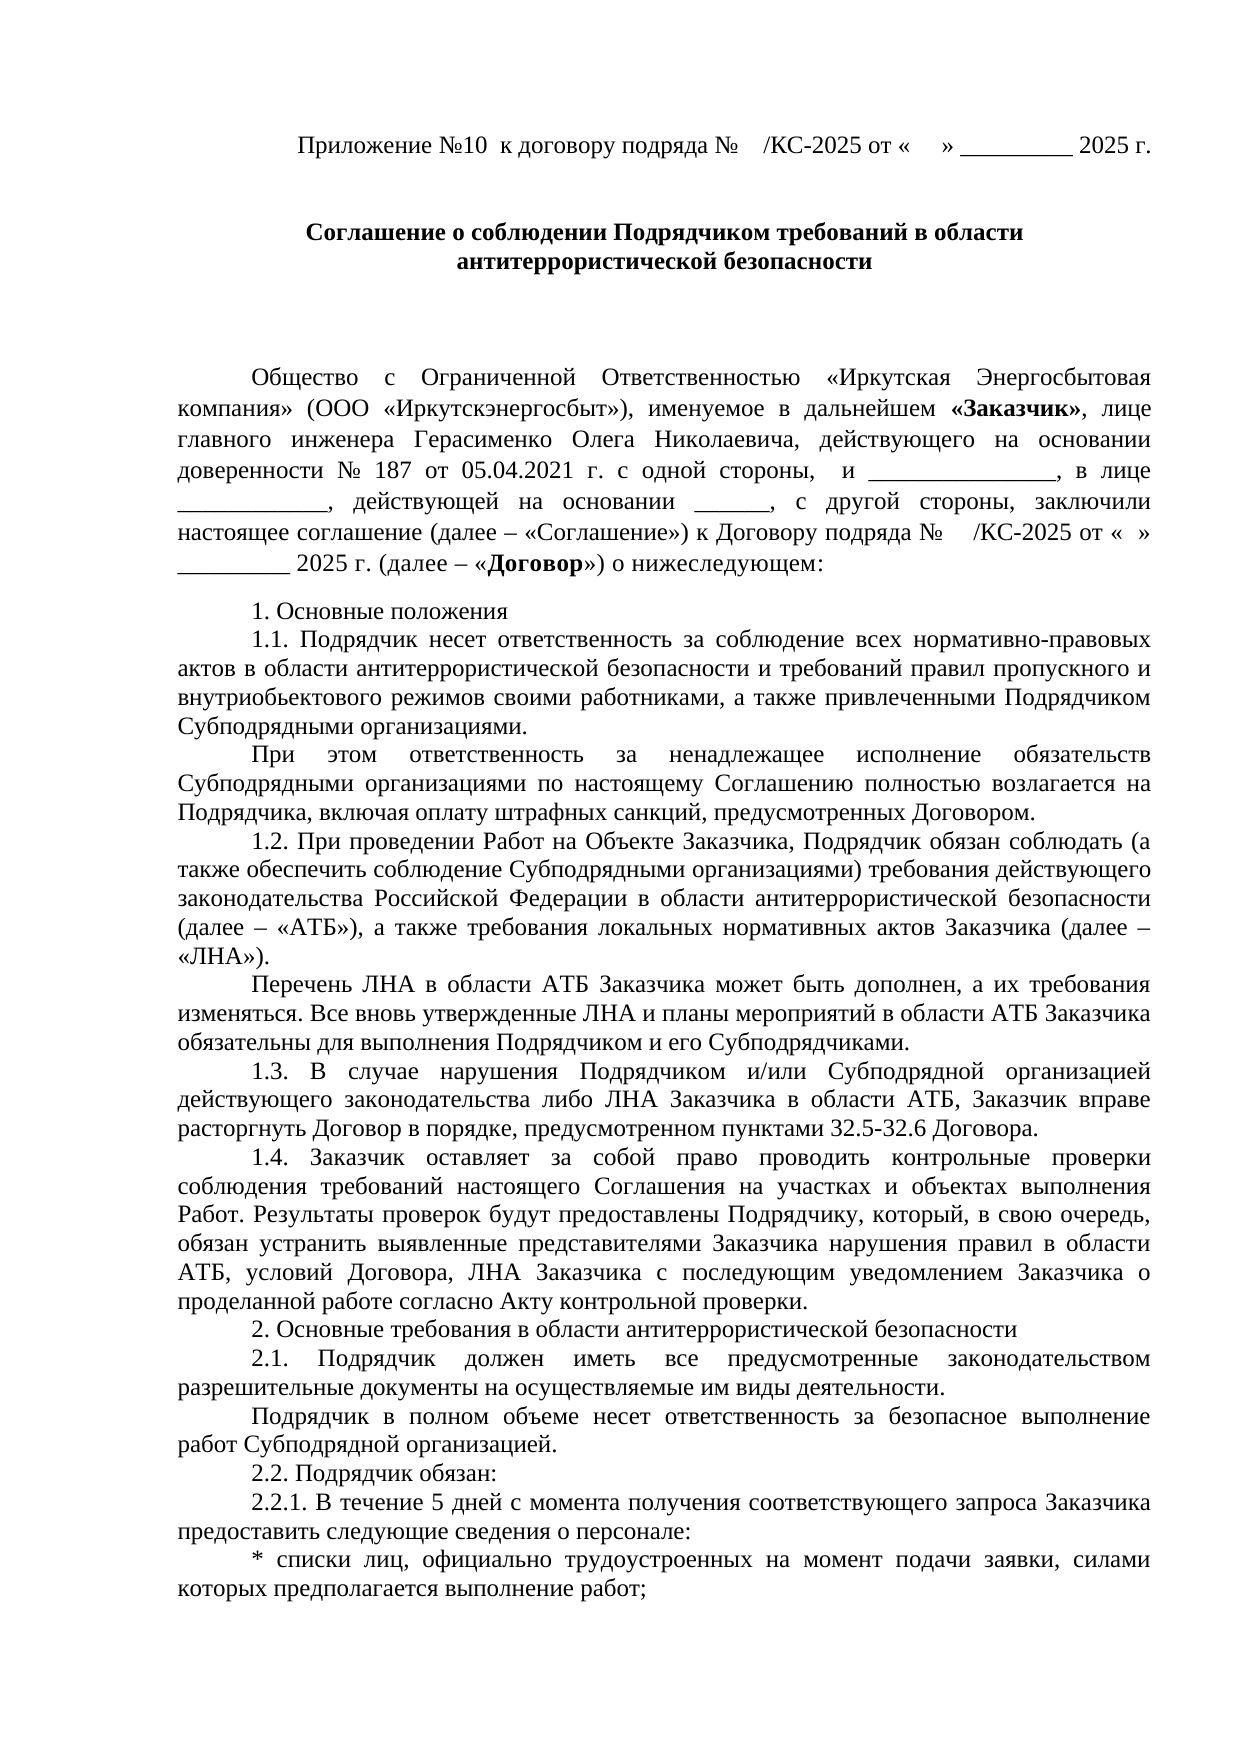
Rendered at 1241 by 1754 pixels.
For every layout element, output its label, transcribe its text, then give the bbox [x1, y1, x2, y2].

text Соглашение о соблюдении Подрядчиком требований в области антитеррористической безопасности [177, 217, 1152, 275]
text 2.1. Подрядчик должен иметь все предусмотренные законодательством разрешительные документы на осуществляемые им виды деятельности. [177, 1343, 1152, 1401]
text 1.2. При проведении Работ на Объекте Заказчика, Подрядчик обязан соблюдать (а также обеспечить соблюдение Субподрядными организациями) требования действующего законодательства Российской Федерации в области антитеррористической безопасности (далее – «АТБ»), а также требования локальных нормативных актов Заказчика (далее – «ЛНА»). [177, 826, 1152, 969]
text 1.4. Заказчик оставляет за собой право проводить контрольные проверки соблюдения требований настоящего Соглашения на участках и объектах выполнения Работ. Результаты проверок будут предоставлены Подрядчику, который, в свою очередь, обязан устранить выявленные представителями Заказчика нарушения правил в области АТБ, условий Договора, ЛНА Заказчика с последующим уведомлением Заказчика о проделанной работе согласно Акту контрольной проверки. [177, 1142, 1152, 1314]
text Подрядчик в полном объеме несет ответственность за безопасное выполнение работ Субподрядной организацией. [177, 1401, 1152, 1458]
text Общество с Ограниченной Ответственностью «Иркутская Энергосбытовая компания» (ООО «Иркутскэнергосбыт»), именуемое в дальнейшем «Заказчик», лице главного инженера Герасименко Олега Николаевича, действующего на основании доверенности № 187 от 05.04.2021 г. с одной стороны, и _______________, в лице ____________, действующей на основании ______, с другой стороны, заключили настоящее соглашение (далее – «Соглашение») к Договору подряда № /КС-2025 от « » _________ 2025 г. (далее – «Договор») о нижеследующем: [177, 362, 1152, 577]
text 2.2.1. В течение 5 дней с момента получения соответствующего запроса Заказчика предоставить следующие сведения о персонале: [177, 1487, 1152, 1544]
list Приложение №10 к договору подряда № /КС-2025 от « » _________ 2025 г. [177, 131, 1152, 188]
text При этом ответственность за ненадлежащее исполнение обязательств Субподрядными организациями по настоящему Соглашению полностью возлагается на Подрядчика, включая оплату штрафных санкций, предусмотренных Договором. [177, 739, 1152, 826]
text 1.3. В случае нарушения Подрядчиком и/или Субподрядной организацией действующего законодательства либо ЛНА Заказчика в области АТБ, Заказчик вправе расторгнуть Договор в порядке, предусмотренном пунктами 32.5-32.6 Договора. [177, 1056, 1152, 1142]
text 1. Основные положения [177, 596, 1152, 624]
text Перечень ЛНА в области АТБ Заказчика может быть дополнен, а их требования изменяться. Все вновь утвержденные ЛНА и планы мероприятий в области АТБ Заказчика обязательны для выполнения Подрядчиком и его Субподрядчиками. [177, 969, 1152, 1056]
text * списки лиц, официально трудоустроенных на момент подачи заявки, силами которых предполагается выполнение работ; [177, 1544, 1152, 1602]
text 1.1. Подрядчик несет ответственность за соблюдение всех нормативно-правовых актов в области антитеррористической безопасности и требований правил пропускного и внутриобьектового режимов своими работниками, а также привлеченными Подрядчиком Субподрядными организациями. [177, 624, 1152, 739]
text 2. Основные требования в области антитеррористической безопасности [177, 1314, 1152, 1343]
text 2.2. Подрядчик обязан: [177, 1458, 1152, 1487]
